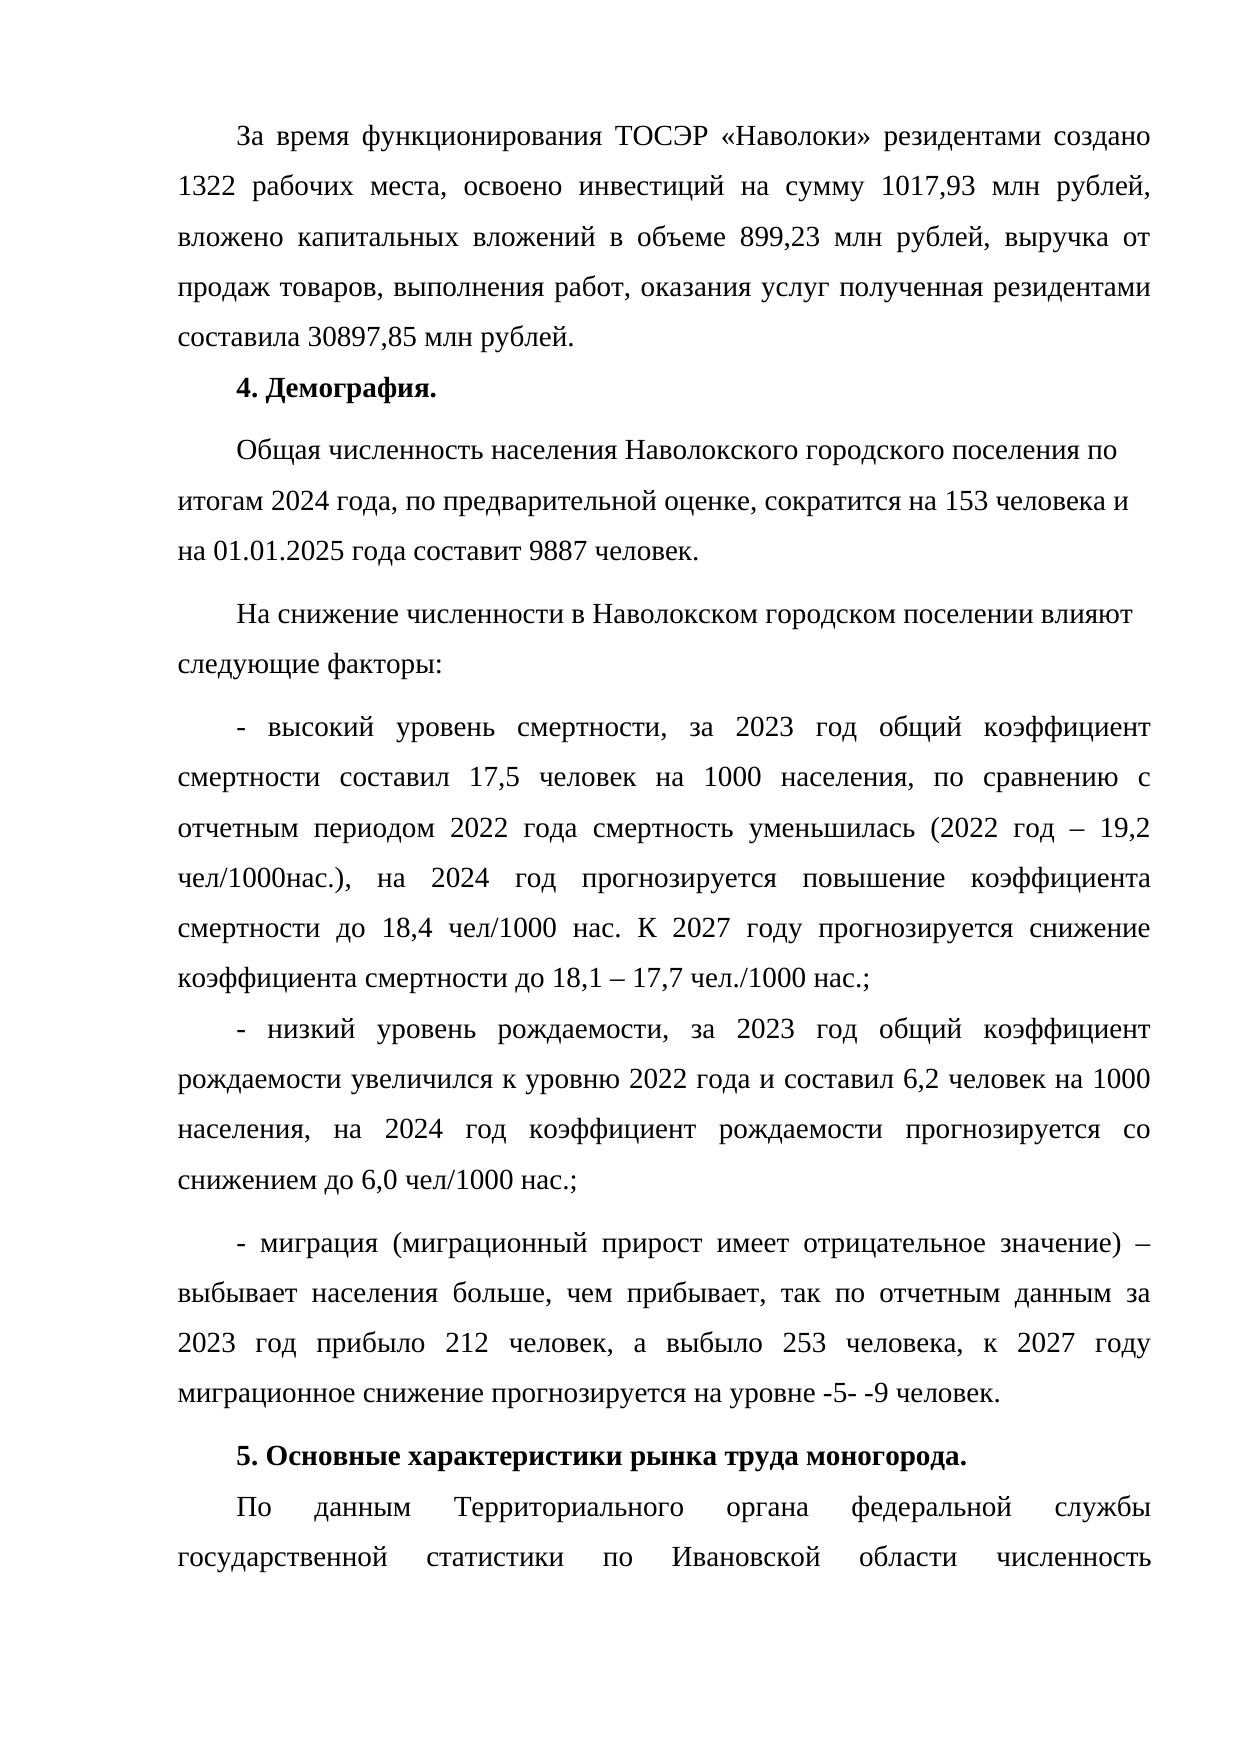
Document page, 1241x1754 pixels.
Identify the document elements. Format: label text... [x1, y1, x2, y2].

text Общая численность населения Наволокского городского поселения по итогам 2024 года, по предварительной оценке, сократится на 153 человека и на 01.01.2025 года составит 9887 человек. [177, 432, 1152, 567]
text 4. Демография. [177, 370, 1152, 403]
text - высокий уровень смертности, за 2023 год общий коэффициент смертности составил 17,5 человек на 1000 населения, по сравнению с отчетным периодом 2022 года смертность уменьшилась (2022 год – 19,2 чел/1000нас.), на 2024 год прогнозируется повышение коэффициента смертности до 18,4 чел/1000 нас. К 2027 году прогнозируется снижение коэффициента смертности до 18,1 – 17,7 чел./1000 нас.; [177, 709, 1152, 994]
text 5. Основные характеристики рынка труда моногорода. [177, 1438, 1152, 1472]
text За время функционирования ТОСЭР «Наволоки» резидентами создано 1322 рабочих места, освоено инвестиций на сумму 1017,93 млн рублей, вложено капитальных вложений в объеме 899,23 млн рублей, выручка от продаж товаров, выполнения работ, оказания услуг полученная резидентами составила 30897,85 млн рублей. [177, 118, 1152, 353]
text - низкий уровень рождаемости, за 2023 год общий коэффициент рождаемости увеличился к уровню 2022 года и составил 6,2 человек на 1000 населения, на 2024 год коэффициент рождаемости прогнозируется со снижением до 6,0 чел/1000 нас.; [177, 1011, 1152, 1195]
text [177, 1489, 1152, 1573]
text - миграция (миграционный прирост имеет отрицательное значение) – выбывает населения больше, чем прибывает, так по отчетным данным за 2023 год прибыло 212 человек, а выбыло 253 человека, к 2027 году миграционное снижение прогнозируется на уровне -5- -9 человек. [177, 1225, 1152, 1409]
text На снижение численности в Наволокском городском поселении влияют следующие факторы: [177, 596, 1152, 680]
